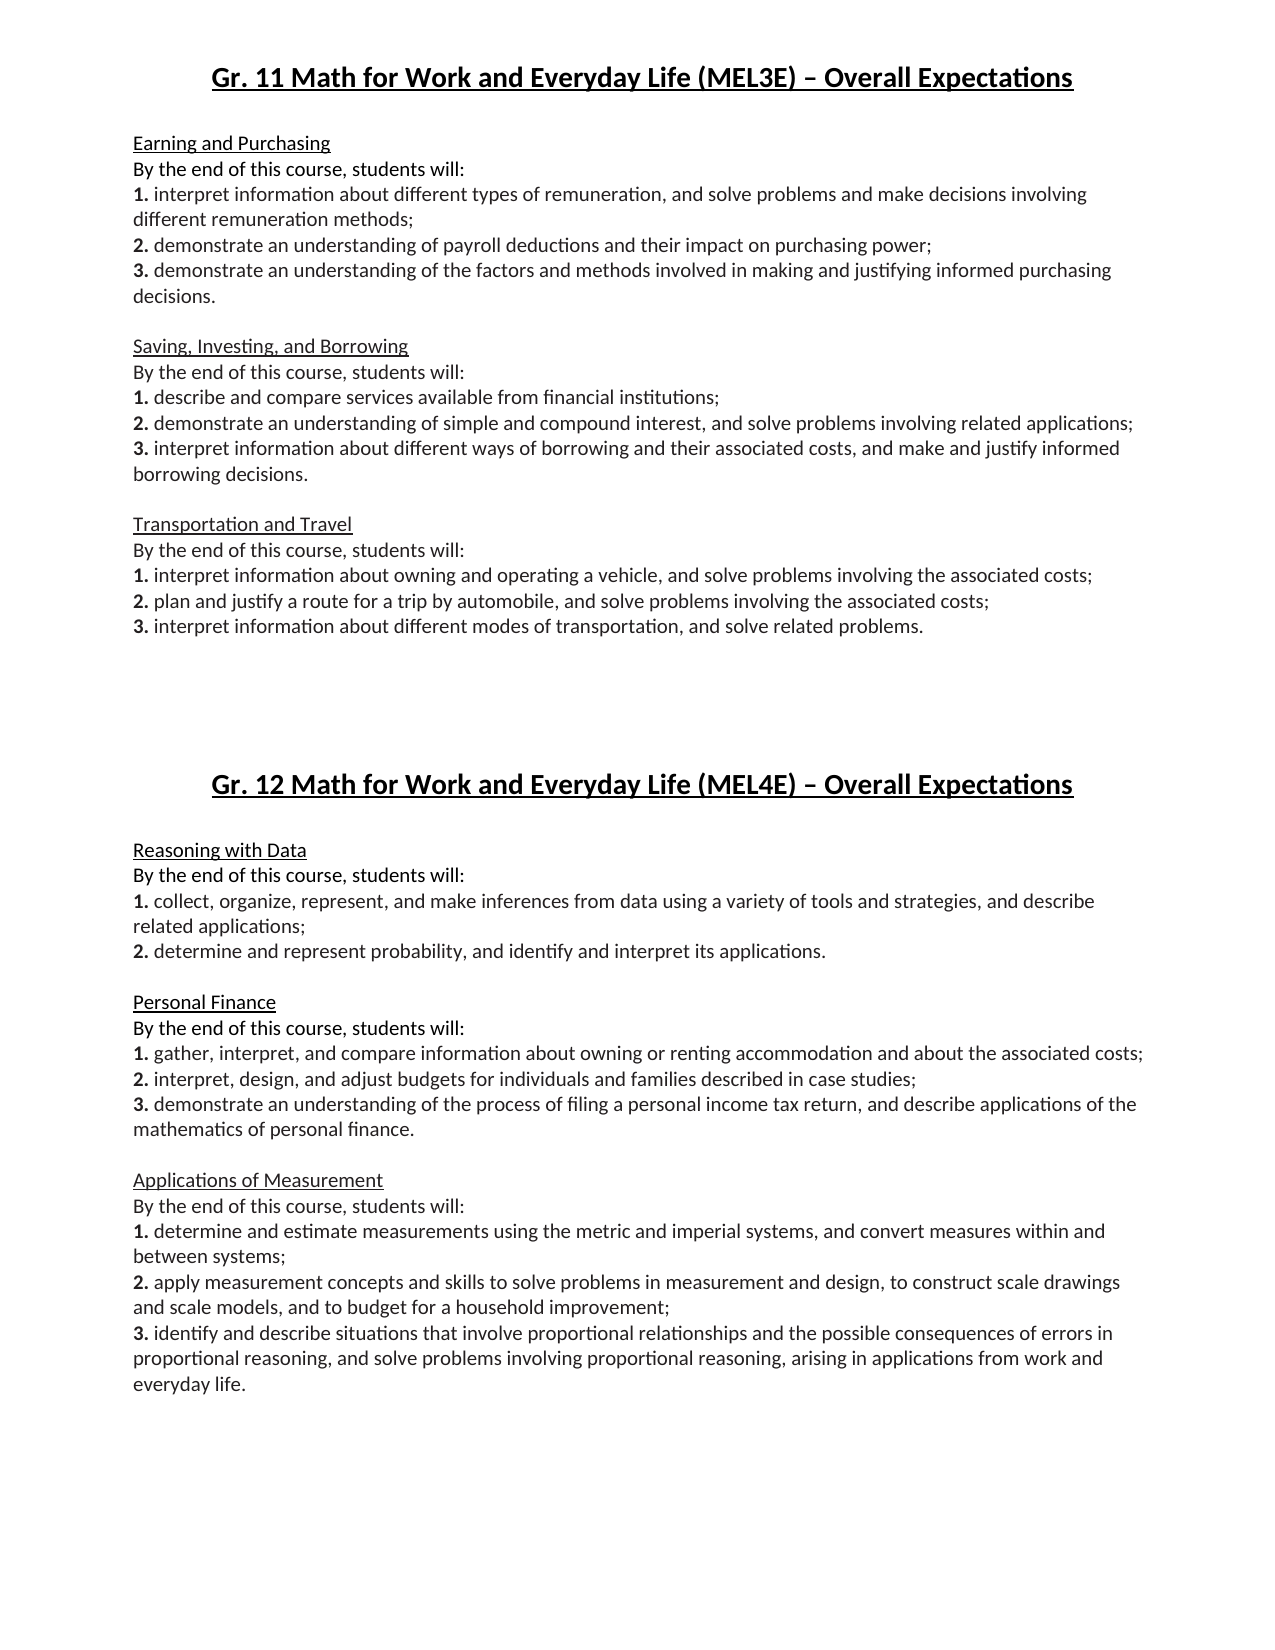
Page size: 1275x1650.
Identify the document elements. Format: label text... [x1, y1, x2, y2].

text 2. determine and represent probability, and identify and interpret its applications. [133, 939, 1152, 964]
text Earning and Purchasing [133, 130, 1152, 156]
text 2. demonstrate an understanding of simple and compound interest, and solve problems involving related applications; [133, 410, 1152, 435]
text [133, 156, 1152, 181]
text 3. demonstrate an understanding of the process of filing a personal income tax return, and describe applications of the mathematics of personal finance. [133, 1091, 1152, 1142]
text By the end of this course, students will: [133, 862, 1152, 888]
text By the end of this course, students will: [133, 1015, 1152, 1040]
text By the end of this course, students will: [133, 359, 1152, 384]
text 2. apply measurement concepts and skills to solve problems in measurement and design, to construct scale drawings and scale models, and to budget for a household improvement; [133, 1269, 1152, 1320]
text Reasoning with Data [133, 837, 1152, 862]
text Saving, Investing, and Borrowing [133, 334, 1152, 359]
text By the end of this course, students will: [133, 1193, 1152, 1218]
text 2. plan and justify a route for a trip by automobile, and solve problems involving the associated costs; [133, 588, 1152, 613]
text Gr. 12 Math for Work and Everyday Life (MEL4E) – Overall Expectations [133, 766, 1152, 801]
text 1. gather, interpret, and compare information about owning or renting accommodation and about the associated costs; [133, 1040, 1152, 1066]
text 1. describe and compare services available from financial institutions; [133, 384, 1152, 410]
text 1. collect, organize, represent, and make inferences from data using a variety of tools and strategies, and describe related applications; [133, 888, 1152, 939]
text Applications of Measurement [133, 1167, 1152, 1193]
text 3. identify and describe situations that involve proportional relationships and the possible consequences of errors in proportional reasoning, and solve problems involving proportional reasoning, arising in applications from work and everyday life. [133, 1320, 1152, 1396]
text 3. interpret information about different ways of borrowing and their associated costs, and make and justify informed borrowing decisions. [133, 435, 1152, 486]
text 1. interpret information about owning and operating a vehicle, and solve problems involving the associated costs; [133, 562, 1152, 588]
text Personal Finance [133, 989, 1152, 1015]
text By the end of this course, students will: [133, 537, 1152, 562]
text Transportation and Travel [133, 512, 1152, 537]
text Gr. 11 Math for Work and Everyday Life (MEL3E) – Overall Expectations [133, 59, 1152, 95]
text 2. interpret, design, and adjust budgets for individuals and families described in case studies; [133, 1066, 1152, 1091]
text 2. demonstrate an understanding of payroll deductions and their impact on purchasing power; [133, 232, 1152, 257]
text 3. interpret information about different modes of transportation, and solve related problems. [133, 613, 1152, 639]
text 1. interpret information about different types of remuneration, and solve problems and make decisions involving different remuneration methods; [133, 181, 1152, 232]
text 1. determine and estimate measurements using the metric and imperial systems, and convert measures within and between systems; [133, 1218, 1152, 1269]
text 3. demonstrate an understanding of the factors and methods involved in making and justifying informed purchasing decisions. [133, 257, 1152, 308]
